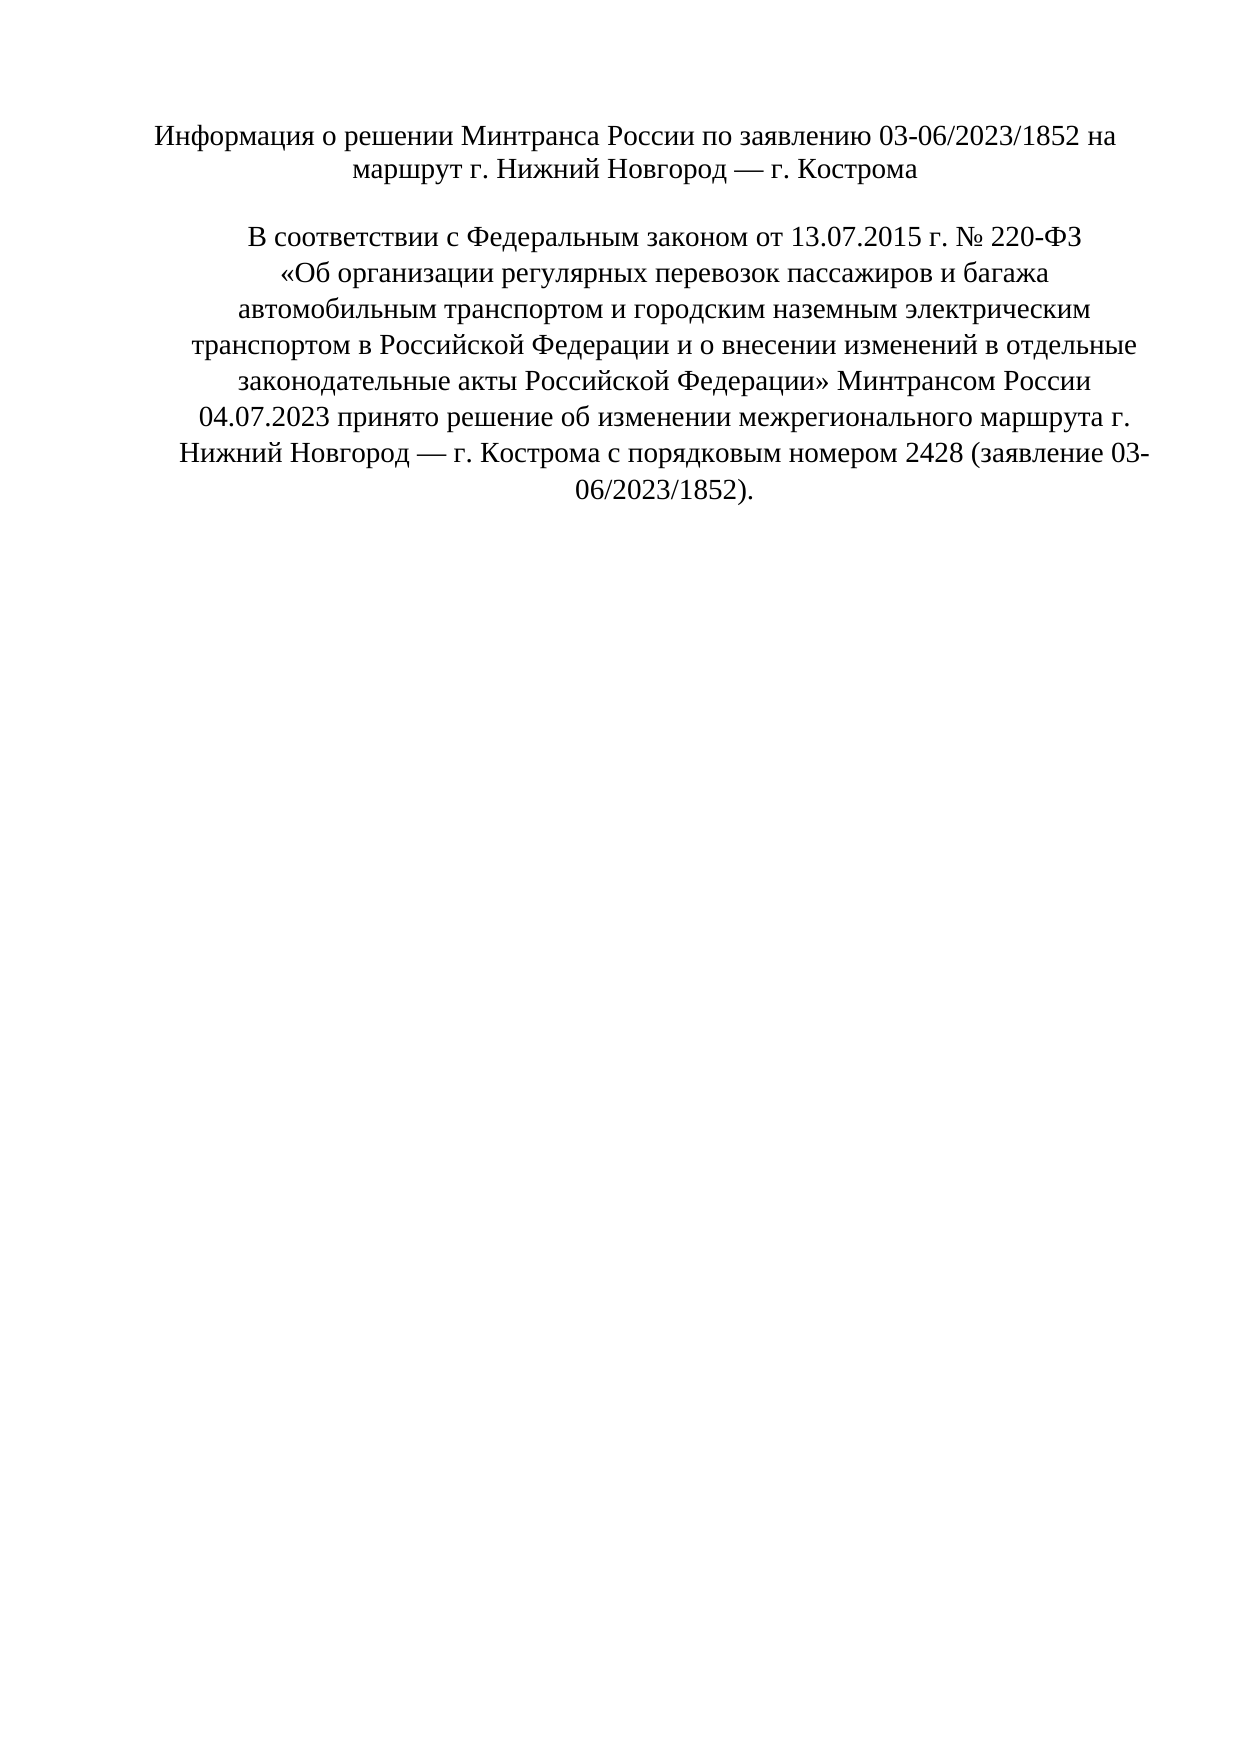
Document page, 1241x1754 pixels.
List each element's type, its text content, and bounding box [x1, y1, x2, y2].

text В соответствии с Федеральным законом от 13.07.2015 г. № 220-ФЗ «Об организации регулярных перевозок пассажиров и багажа автомобильным транспортом и городским наземным электрическим транспортом в Российской Федерации и о внесении изменений в отдельные законодательные акты Российской Федерации» Минтрансом России 04.07.2023 принято решение об изменении межрегионального маршрута г. Нижний Новгород — г. Кострома с порядковым номером 2428 (заявление 03-06/2023/1852). [177, 219, 1152, 505]
text Информация о решении Минтранса России по заявлению 03-06/2023/1852 на маршрут г. Нижний Новгород — г. Кострома [118, 118, 1152, 185]
